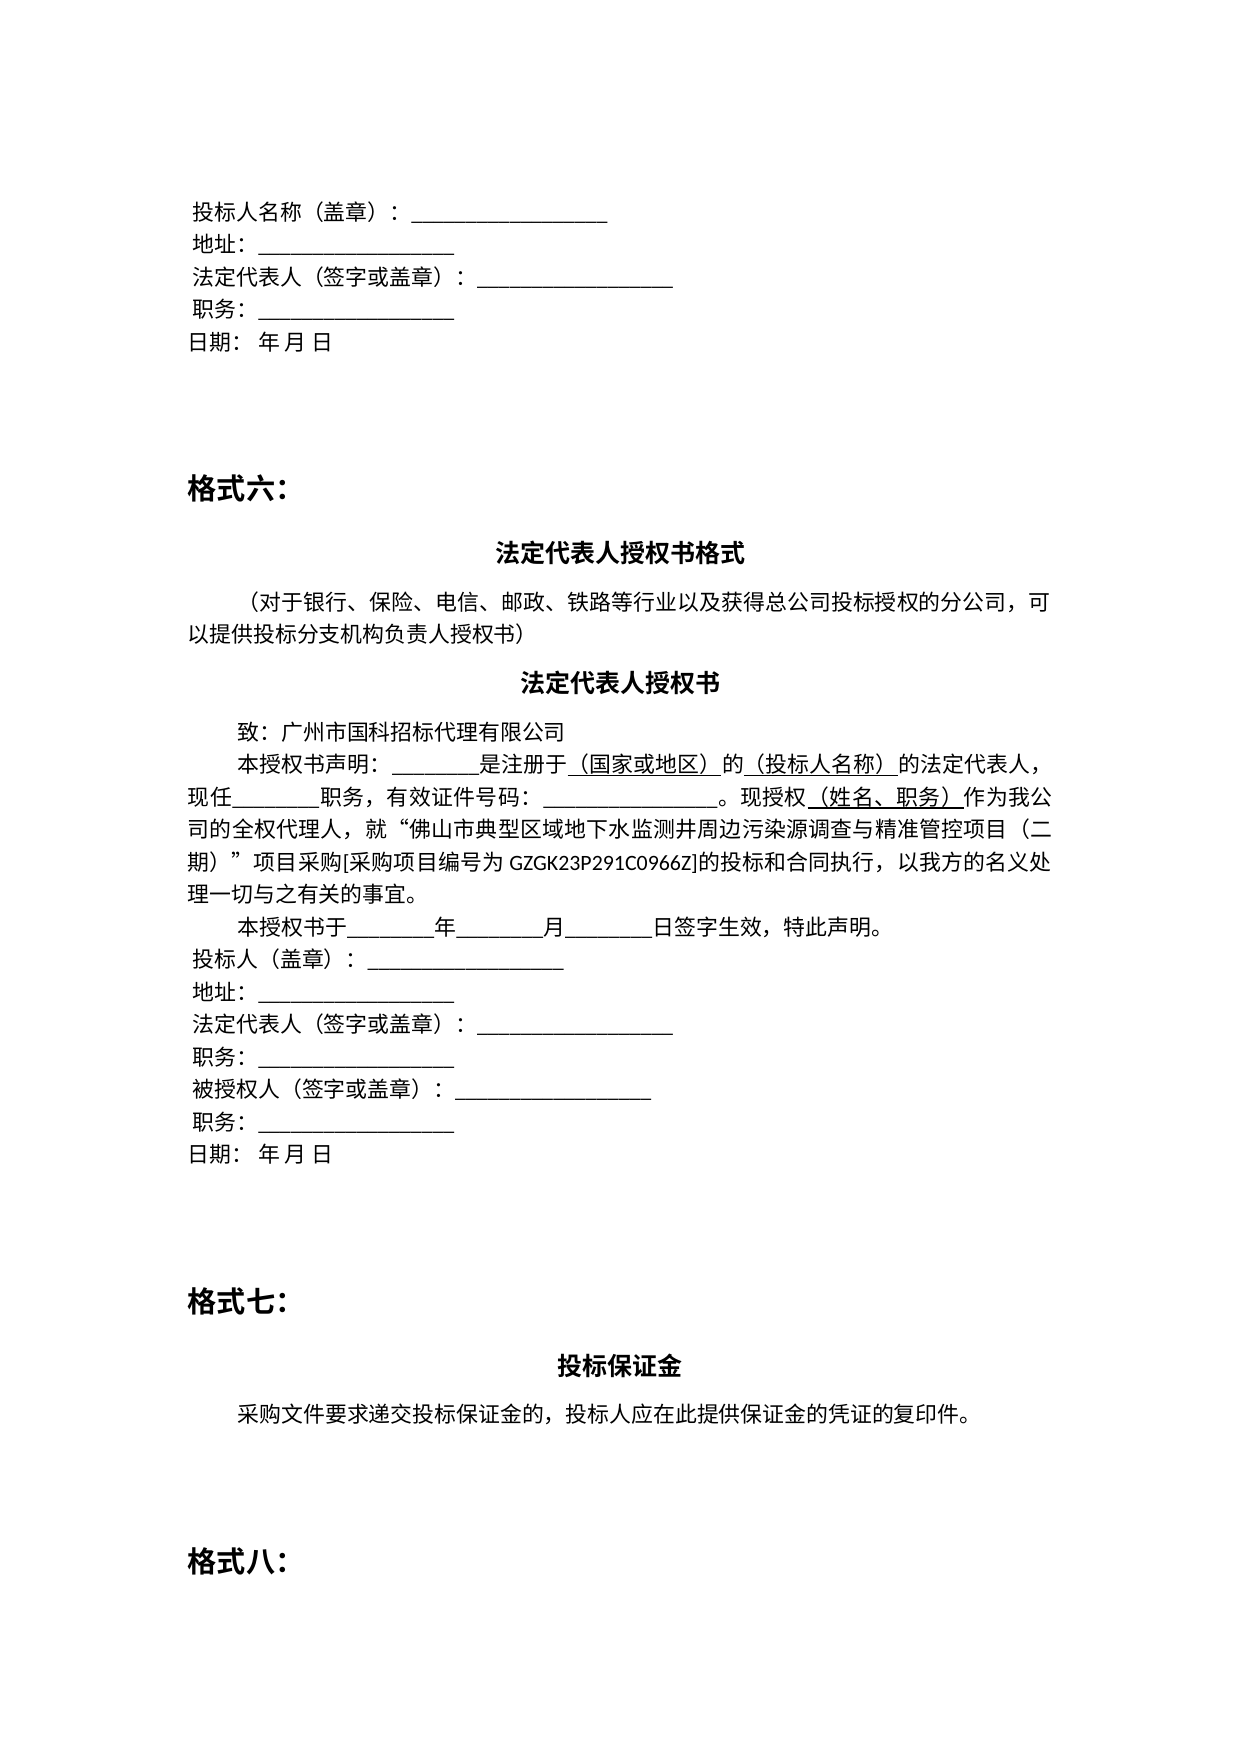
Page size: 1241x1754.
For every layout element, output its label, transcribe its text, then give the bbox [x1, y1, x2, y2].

text 本授权书于________年________月________日签字生效，特此声明。 [187, 909, 1053, 942]
text 格式八： [187, 1527, 1053, 1592]
text 致：广州市国科招标代理有限公司 [187, 714, 1053, 747]
text 本授权书声明：________是注册于（国家或地区）的（投标人名称）的法定代表人，现任________职务，有效证件号码：________________。现授权（姓名、职务）作为我公司的全权代理人，就“佛山市典型区域地下水监测井周边污染源调查与精准管控项目（二期）”项目采购[采购项目编号为GZGK23P291C0966Z]的投标和合同执行，以我方的名义处理一切与之有关的事宜。 [187, 747, 1053, 909]
text 职务：__________________ [187, 1104, 1053, 1137]
text 法定代表人（签字或盖章）：__________________ [187, 1007, 1053, 1039]
text 日期： 年 月 日 [187, 1137, 1053, 1169]
text （对于银行、保险、电信、邮政、铁路等行业以及获得总公司投标授权的分公司，可以提供投标分支机构负责人授权书） [187, 584, 1053, 649]
text 被授权人（签字或盖章）：__________________ [187, 1072, 1053, 1104]
text 投标保证金 [187, 1332, 1053, 1397]
text 地址：__________________ [187, 227, 1053, 259]
text 采购文件要求递交投标保证金的，投标人应在此提供保证金的凭证的复印件。 [187, 1397, 1053, 1429]
text 职务：__________________ [187, 292, 1053, 324]
text 日期： 年 月 日 [187, 324, 1053, 357]
text 格式六： [187, 454, 1053, 519]
text 法定代表人授权书格式 [187, 519, 1053, 584]
text 法定代表人（签字或盖章）：__________________ [187, 259, 1053, 292]
text 职务：__________________ [187, 1039, 1053, 1072]
text 地址：__________________ [187, 974, 1053, 1007]
text 格式七： [187, 1267, 1053, 1332]
text 投标人（盖章）：__________________ [187, 942, 1053, 974]
text 投标人名称（盖章）：__________________ [187, 194, 1053, 227]
text 法定代表人授权书 [187, 649, 1053, 714]
